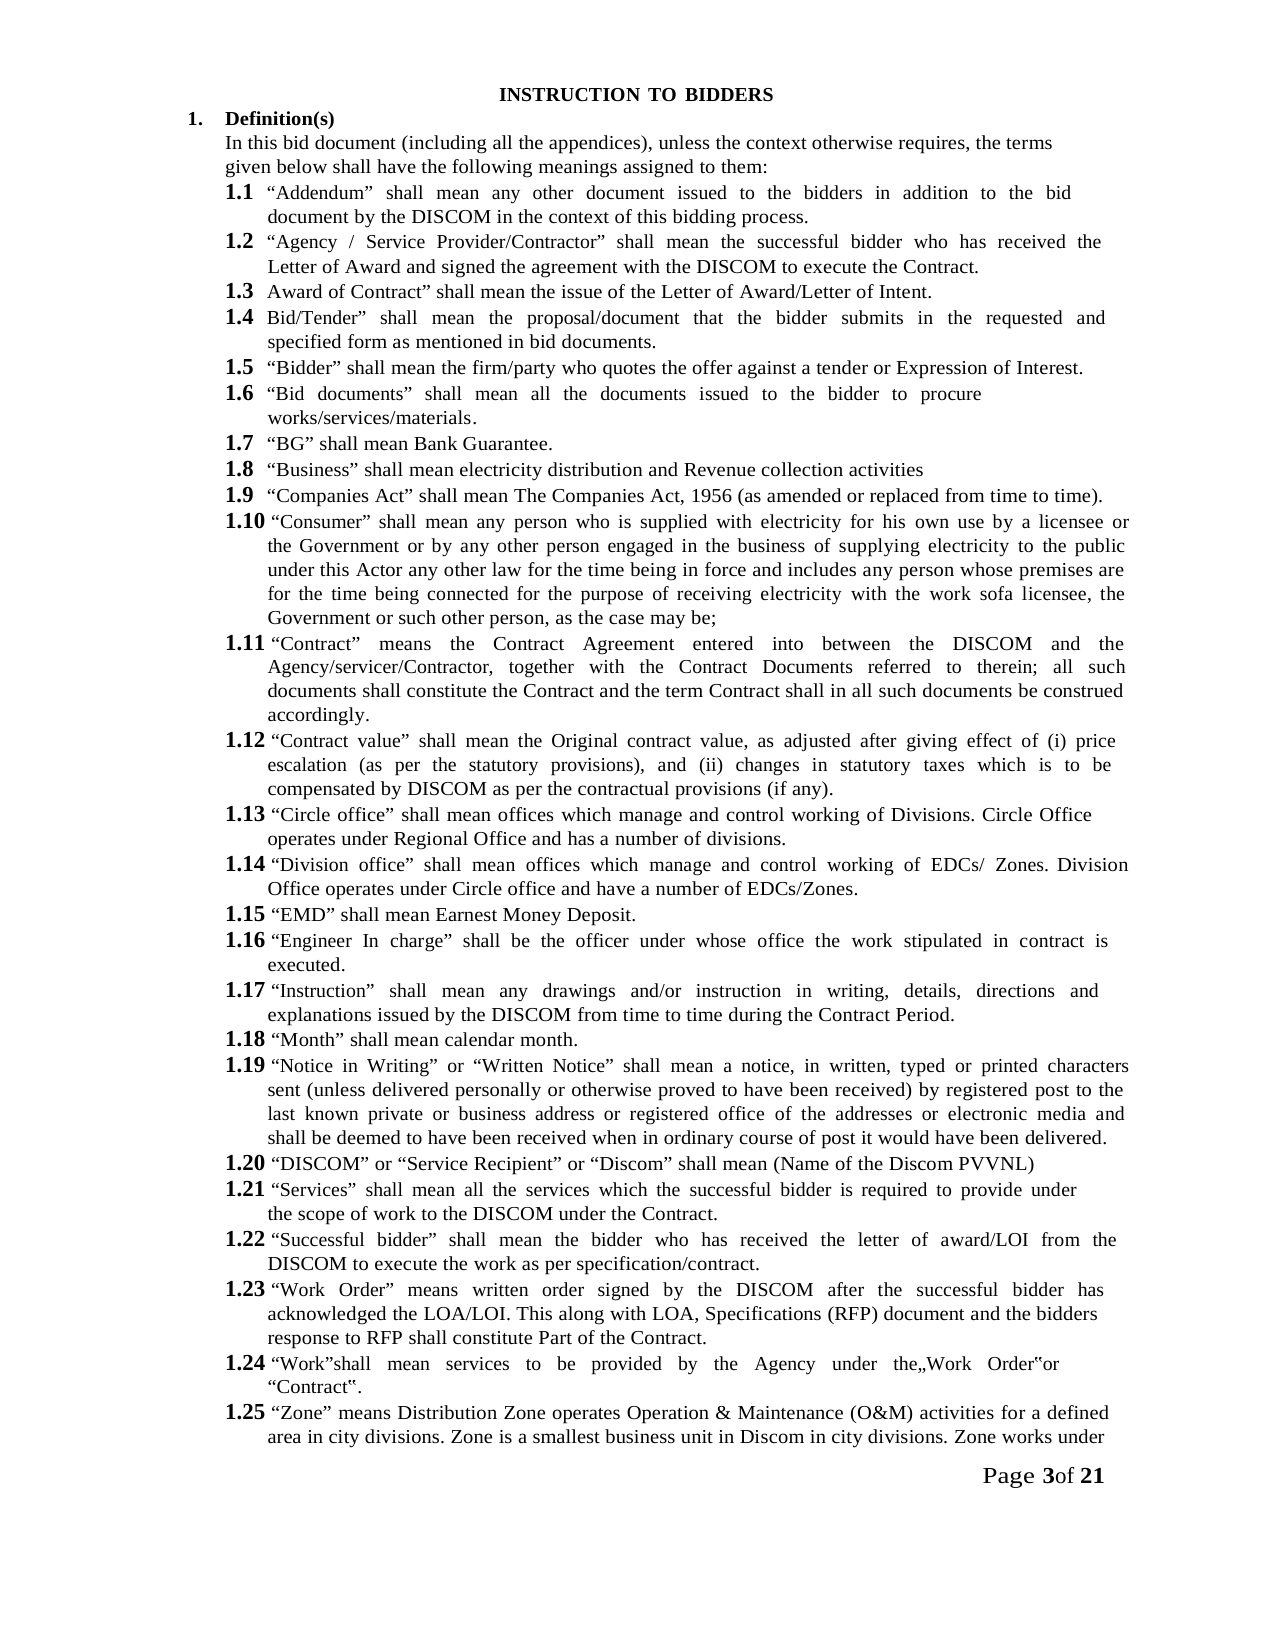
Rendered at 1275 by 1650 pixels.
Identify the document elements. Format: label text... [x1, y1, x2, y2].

text 1.10 “Consumer” shall mean any person who is supplied with electricity for his own use by a licensee or [187, 508, 1132, 533]
text response to RFP shall constitute Part of the Contract. [187, 1327, 1132, 1349]
text 1.25 “Zone” means Distribution Zone operates Operation & Maintenance (O&M) activities for a defined [187, 1399, 1132, 1425]
text Office operates under Circle office and have a number of EDCs/Zones. [187, 878, 1132, 900]
text In this bid document (including all the appendices), unless the context otherwise requires, the terms [187, 132, 1132, 154]
text 1.11 “Contract” means the Contract Agreement entered into between the DISCOM and the [187, 630, 1132, 655]
text acknowledged the LOA/LOI. This along with LOA, Specifications (RFP) document and the bidders [187, 1303, 1132, 1325]
text 1.1 “Addendum” shall mean any other document issued to the bidders in addition to the bid [187, 179, 1132, 204]
text compensated by DISCOM as per the contractual provisions (if any). [187, 778, 1132, 800]
text 1. Definition(s) [187, 108, 1132, 130]
text explanations issued by the DISCOM from time to time during the Contract Period. [187, 1003, 1132, 1025]
text Agency/servicer/Contractor, together with the Contract Documents referred to therein; all such [187, 656, 1132, 678]
text specified form as mentioned in bid documents. [187, 331, 1132, 353]
text 1.12 “Contract value” shall mean the Original contract value, as adjusted after giving effect of (i) price [187, 727, 1132, 753]
text the Government or by any other person engaged in the business of supplying electricity to the public [187, 534, 1132, 557]
text accordingly. [187, 704, 1132, 726]
text Page 3of 21 [187, 1463, 1132, 1489]
text 1.9 “Companies Act” shall mean The Companies Act, 1956 (as amended or replaced from time to time). [187, 482, 1132, 507]
text for the time being connected for the purpose of receiving electricity with the work sofa licensee, the [187, 583, 1132, 605]
text 1.18 “Month” shall mean calendar month. [187, 1027, 1132, 1052]
text escalation (as per the statutory provisions), and (ii) changes in statutory taxes which is to be [187, 754, 1132, 776]
text executed. [187, 954, 1132, 976]
text area in city divisions. Zone is a smallest business unit in Discom in city divisions. Zone works under [187, 1426, 1132, 1448]
text 1.24 “Work”shall mean services to be provided by the Agency under the„Work Order‟or [187, 1350, 1132, 1375]
text 1.8 “Business” shall mean electricity distribution and Revenue collection activities [187, 456, 1132, 482]
text 1.19 “Notice in Writing” or “Written Notice” shall mean a notice, in written, typed or printed characters [187, 1052, 1132, 1078]
text 1.22 “Successful bidder” shall mean the bidder who has received the letter of award/LOI from the [187, 1226, 1132, 1251]
text 1.17 “Instruction” shall mean any drawings and/or instruction in writing, details, directions and [187, 977, 1132, 1002]
text last known private or business address or registered office of the addresses or electronic media and [187, 1103, 1132, 1125]
text 1.3 Award of Contract” shall mean the issue of the Letter of Award/Letter of Intent. [187, 279, 1132, 304]
text 1.15 “EMD” shall mean Earnest Money Deposit. [187, 901, 1132, 926]
text 1.13 “Circle office” shall mean offices which manage and control working of Divisions. Circle Office [187, 801, 1132, 827]
text documents shall constitute the Contract and the term Contract shall in all such documents be construed [187, 680, 1132, 702]
text INSTRUCTION TO BIDDERS [187, 84, 1132, 106]
text 1.5 “Bidder” shall mean the firm/party who quotes the offer against a tender or Expression of Interest. [187, 354, 1132, 380]
text shall be deemed to have been received when in ordinary course of post it would have been delivered. [187, 1127, 1132, 1149]
text the scope of work to the DISCOM under the Contract. [187, 1203, 1132, 1225]
text “Contract‟. [187, 1376, 1132, 1398]
text Letter of Award and signed the agreement with the DISCOM to execute the Contract. [187, 256, 1132, 278]
text document by the DISCOM in the context of this bidding process. [187, 206, 1132, 228]
text 1.20 “DISCOM” or “Service Recipient” or “Discom” shall mean (Name of the Discom PVVNL) [187, 1150, 1132, 1176]
text 1.2 “Agency / Service Provider/Contractor” shall mean the successful bidder who has received the [187, 229, 1132, 254]
text 1.4 Bid/Tender” shall mean the proposal/document that the bidder submits in the requested and [187, 304, 1132, 330]
text Government or such other person, as the case may be; [187, 607, 1132, 629]
text 1.7 “BG” shall mean Bank Guarantee. [187, 430, 1132, 456]
text sent (unless delivered personally or otherwise proved to have been received) by registered post to the [187, 1079, 1132, 1101]
text operates under Regional Office and has a number of divisions. [187, 828, 1132, 850]
text 1.14 “Division office” shall mean offices which manage and control working of EDCs/ Zones. Division [187, 851, 1132, 876]
text 1.23 “Work Order” means written order signed by the DISCOM after the successful bidder has [187, 1276, 1132, 1301]
text 1.21 “Services” shall mean all the services which the successful bidder is required to provide under [187, 1176, 1132, 1202]
text 1.6 “Bid documents” shall mean all the documents issued to the bidder to procure [187, 380, 1132, 406]
text DISCOM to execute the work as per specification/contract. [187, 1253, 1132, 1275]
text 1.16 “Engineer In charge” shall be the officer under whose office the work stipulated in contract is [187, 927, 1132, 952]
text works/services/materials. [187, 407, 1132, 429]
text under this Actor any other law for the time being in force and includes any person whose premises are [187, 559, 1132, 581]
text given below shall have the following meanings assigned to them: [187, 156, 1132, 178]
